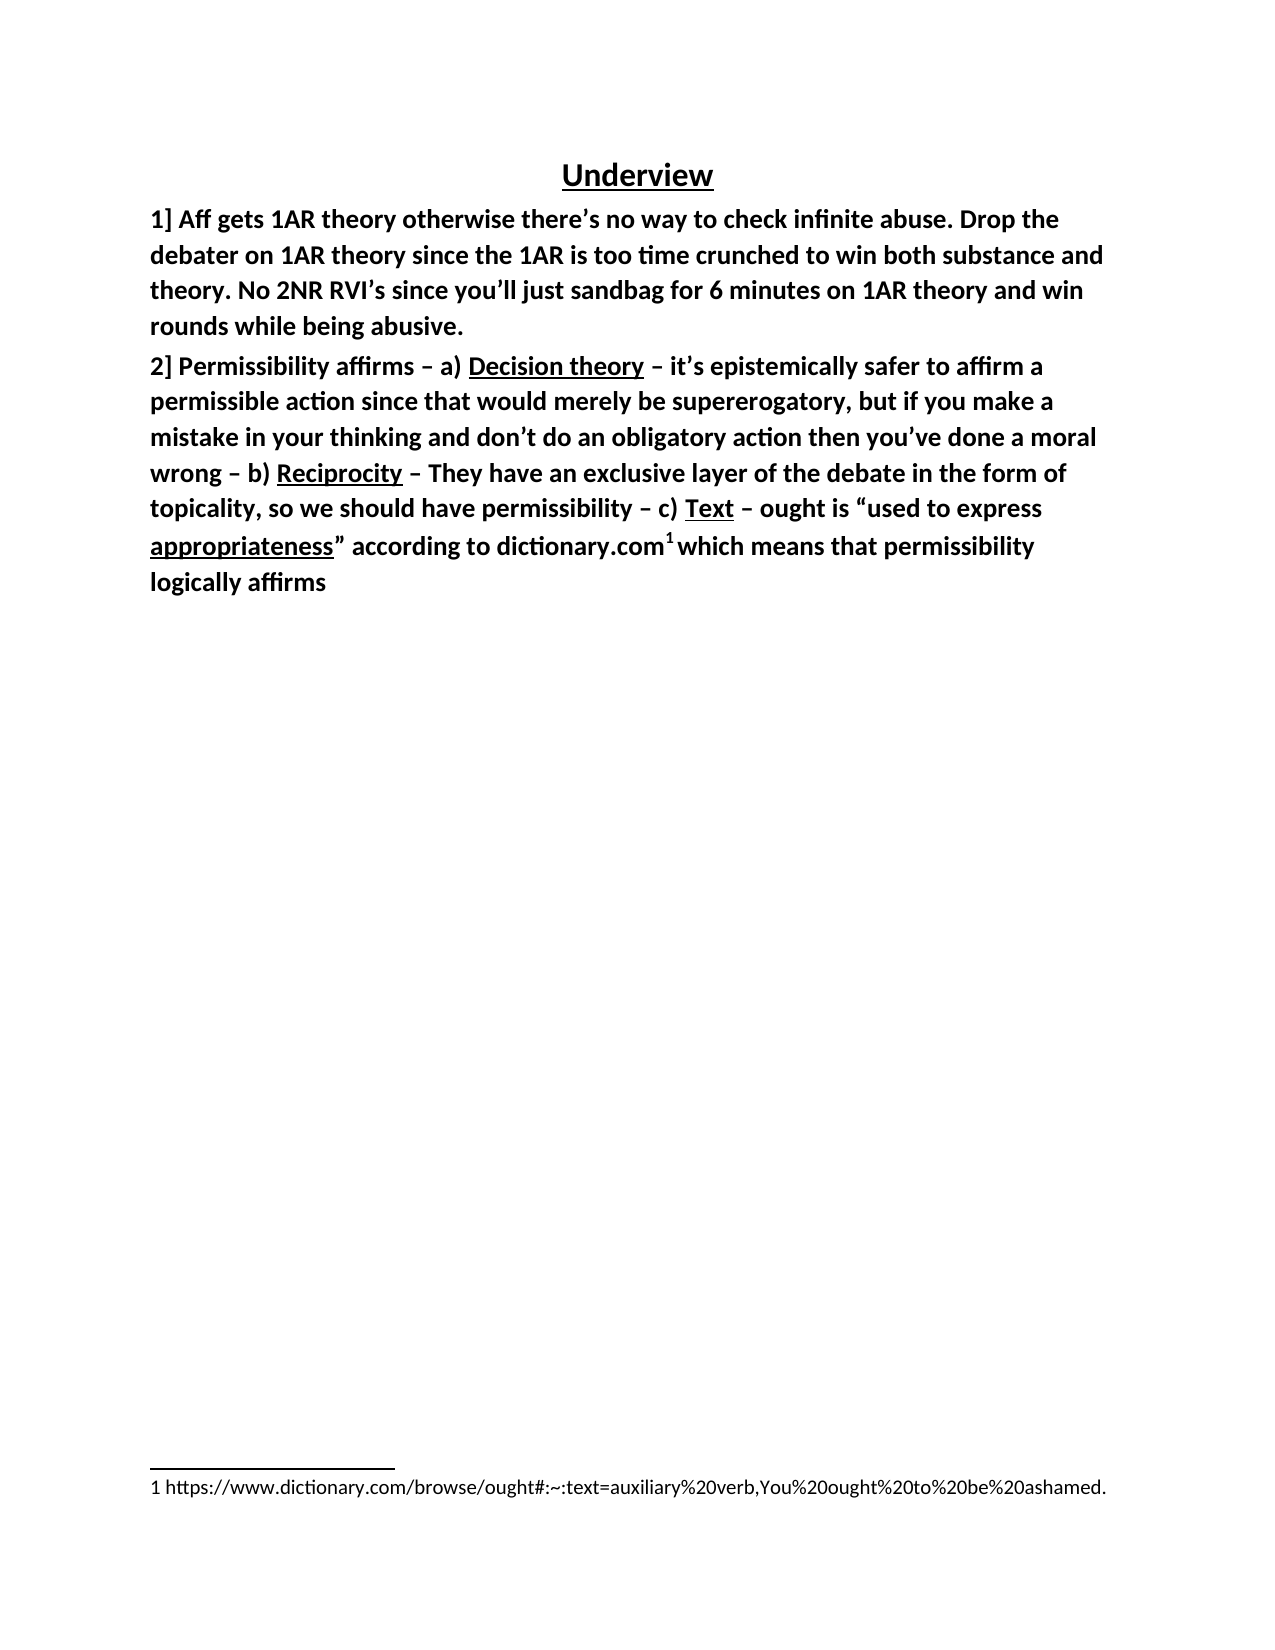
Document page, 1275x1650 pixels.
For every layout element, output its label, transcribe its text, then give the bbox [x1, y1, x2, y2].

subtitle 2] Permissibility affirms – a) Decision theory – it’s epistemically safer to affirm a permissible action since that would merely be supererogatory, but if you make a mistake in your thinking and don’t do an obligatory action then you’ve done a moral wrong – b) Reciprocity – They have an exclusive layer of the debate in the form of topicality, so we should have permissibility – c) Text – ought is “used to express appropriateness” according to dictionary.com which means that permissibility logically affirms [150, 349, 1125, 598]
subtitle 1] Aff gets 1AR theory otherwise there’s no way to check infinite abuse. Drop the debater on 1AR theory since the 1AR is too time crunched to win both substance and theory. No 2NR RVI’s since you’ll just sandbag for 6 minutes on 1AR theory and win rounds while being abusive. [150, 202, 1125, 342]
subtitle Underview [150, 154, 1125, 195]
